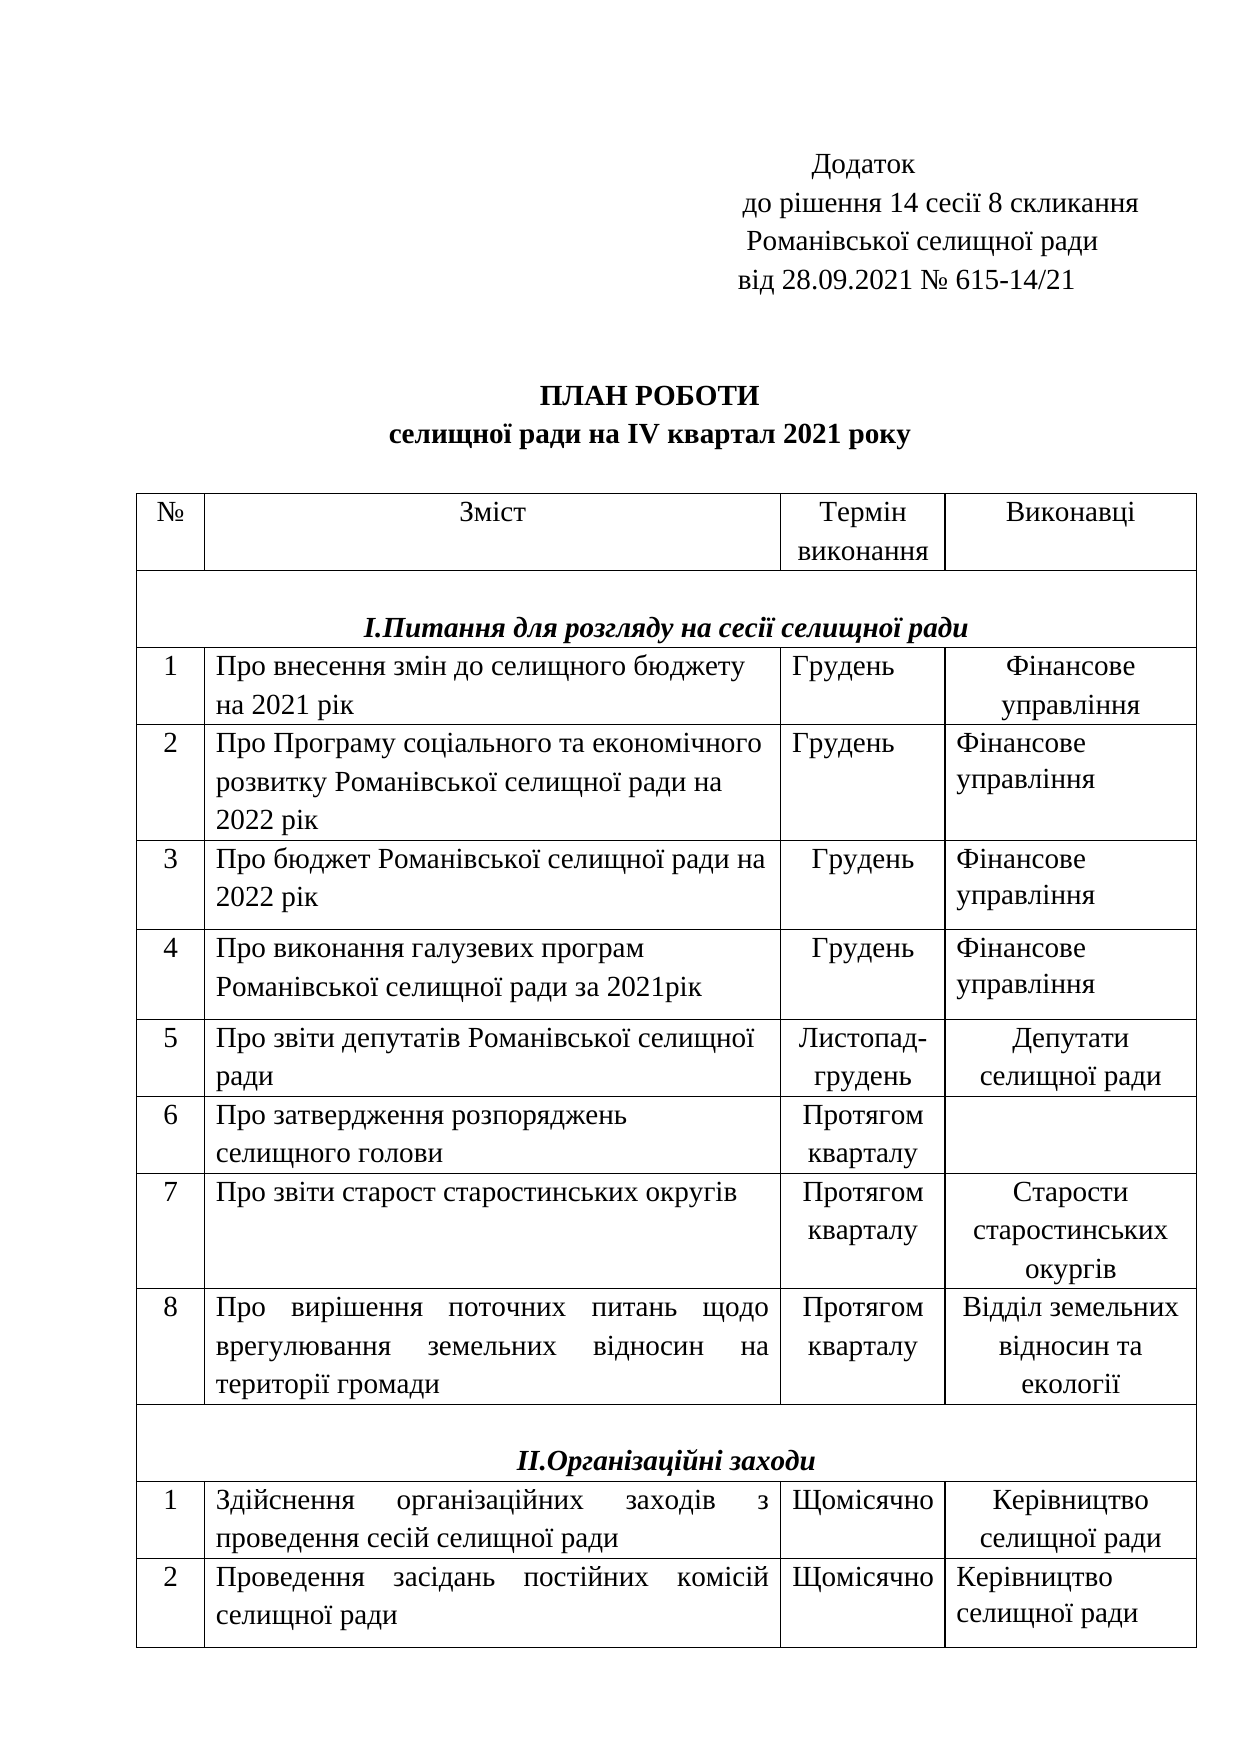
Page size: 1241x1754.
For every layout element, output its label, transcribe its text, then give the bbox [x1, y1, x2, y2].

table_cell Протягом кварталу [781, 1097, 944, 1173]
table_cell Старости старостинських окургів [946, 1174, 1196, 1288]
table_cell 1 [137, 648, 204, 724]
table_cell 3 [137, 841, 204, 929]
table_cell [946, 1559, 1196, 1647]
table_cell [946, 1097, 1196, 1173]
table_header Термін виконання [781, 494, 944, 570]
table_cell Грудень [781, 841, 944, 929]
table_cell Протягом кварталу [781, 1174, 944, 1288]
table_cell Про внесення змін до селищного бюджету на 2021 рік [205, 648, 780, 724]
table_cell 8 [137, 1289, 204, 1404]
table_cell Керівництво селищної ради [946, 1482, 1196, 1558]
table_cell Здійснення організаційних заходів з проведення сесій селищної ради [205, 1482, 780, 1558]
table_cell Щомісячно [781, 1482, 944, 1558]
text Додаток [811, 146, 1152, 180]
table_cell 2 [137, 725, 204, 840]
table_cell Проведення засідань постійних комісій селищної ради [205, 1559, 780, 1647]
text від 28.09.2021 № 615-14/21 [148, 262, 1152, 296]
text ПЛАН РОБОТИ [148, 378, 1152, 411]
table_cell Про бюджет Романівської селищної ради на 2022 рік [205, 841, 780, 929]
table_cell Фінансове управління [946, 648, 1196, 724]
table_cell 2 [137, 1559, 204, 1647]
table_cell І.Питання для розгляду на сесії селищної ради [137, 571, 1196, 647]
table_header Зміст [205, 494, 780, 570]
text Романівської селищної ради [664, 223, 1152, 257]
text селищної ради на ІV квартал 2021 року [148, 416, 1152, 450]
table_cell Депутати селищної ради [946, 1020, 1196, 1096]
table_cell 4 [137, 930, 204, 1019]
table_cell Про виконання галузевих програм Романівської селищної ради за 2021рік [205, 930, 780, 1019]
table_cell Про вирішення поточних питань щодо врегулювання земельних відносин на території громади [205, 1289, 780, 1404]
table_cell Фінансове управління [946, 841, 1196, 929]
text до рішення 14 сесії 8 скликання [590, 185, 1152, 218]
table_cell Про затвердження розпоряджень селищного голови [205, 1097, 780, 1173]
table_cell Про Програму соціального та економічного розвитку Романівської селищної ради на 2022 рік [205, 725, 780, 840]
table_header Виконавці [946, 494, 1196, 570]
table_cell Грудень [781, 648, 944, 724]
table_cell 7 [137, 1174, 204, 1288]
table_cell 6 [137, 1097, 204, 1173]
table_cell Фінансове управління [946, 725, 1196, 840]
table_cell Грудень [781, 930, 944, 1019]
table_cell ІІ.Організаційні заходи [137, 1405, 1196, 1481]
table_cell Про звіти старост старостинських округів [205, 1174, 780, 1288]
table_cell Листопад-грудень [781, 1020, 944, 1096]
table_cell Фінансове управління [946, 930, 1196, 1019]
table_cell Щомісячно [781, 1559, 944, 1647]
table_cell Відділ земельних відносин та екології [946, 1289, 1196, 1404]
table_cell Грудень [781, 725, 944, 840]
table_cell 5 [137, 1020, 204, 1096]
table_cell Протягом кварталу [781, 1289, 944, 1404]
table_cell 1 [137, 1482, 204, 1558]
table_header № [137, 494, 204, 570]
table_cell Про звіти депутатів Романівської селищної ради [205, 1020, 780, 1096]
